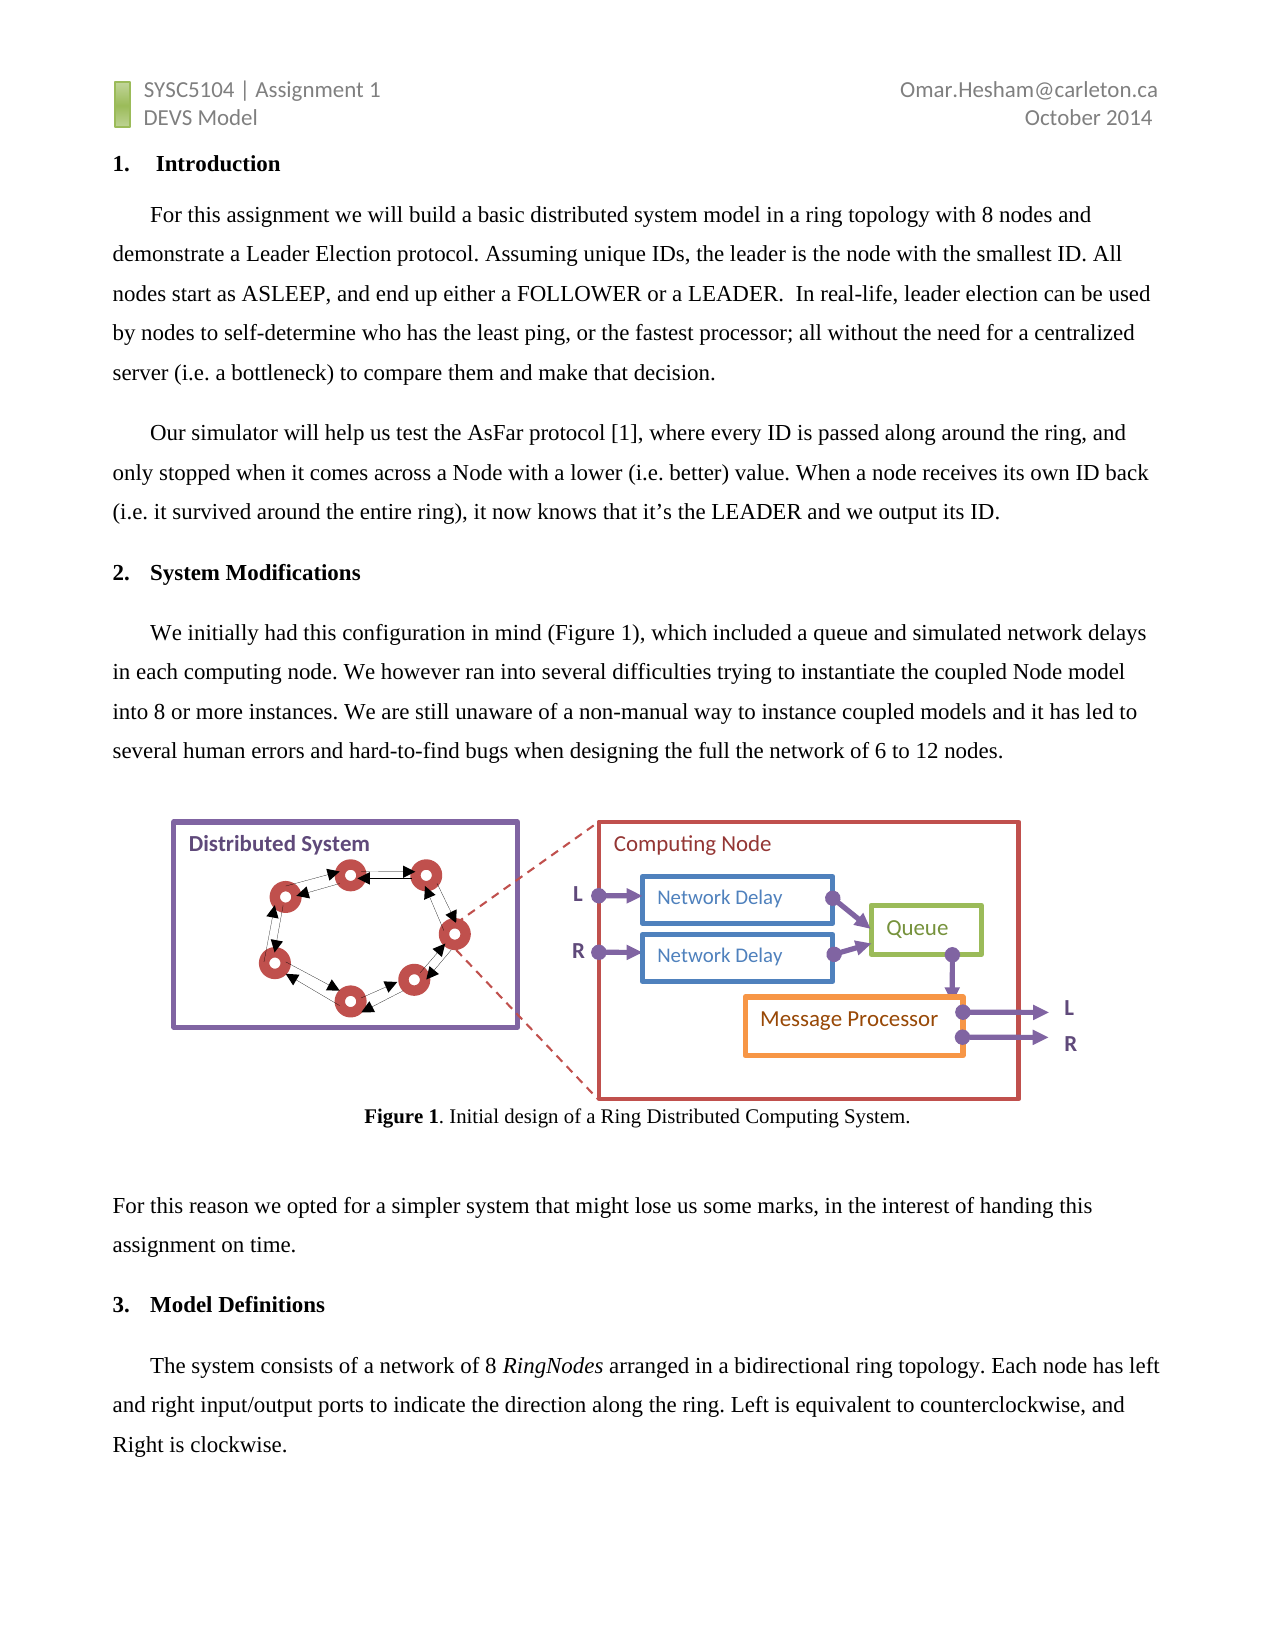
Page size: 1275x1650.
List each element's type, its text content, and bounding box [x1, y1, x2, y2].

list System Modifications [112, 558, 1162, 585]
text For this reason we opted for a simpler system that might lose us some marks, in the interest of handing this assignment on time. [112, 1152, 1162, 1258]
text For this assignment we will build a basic distributed system model in a ring topology with 8 nodes and demonstrate a Leader Election protocol. Assuming unique IDs, the leader is the node with the smallest ID. All nodes start as ASLEEP, and end up either a FOLLOWER or a LEADER. In real-life, leader election can be used by nodes to self-determine who has the least ping, or the fastest processor; all without the need for a centralized server (i.e. a bottleneck) to compare them and make that decision. [112, 201, 1162, 385]
text Figure 1. Initial design of a Ring Distributed Computing System. [112, 1104, 1162, 1128]
text Our simulator will help us test the AsFar protocol [1], where every ID is passed along around the ring, and only stopped when it comes across a Node with a lower (i.e. better) value. When a node receives its own ID back (i.e. it survived around the entire ring), it now knows that it’s the LEADER and we output its ID. [112, 419, 1162, 524]
text The system consists of a network of 8 RingNodes arranged in a bidirectional ring topology. Each node has left and right input/output ports to indicate the direction along the ring. Left is equivalent to counterclockwise, and Right is clockwise. [112, 1352, 1162, 1457]
list Introduction [112, 150, 1162, 176]
text We initially had this configuration in mind (Figure 1), which included a queue and simulated network delays in each computing node. We however ran into several difficulties trying to instantiate the coupled Node model into 8 or more instances. We are still unaware of a non-manual way to instance coupled models and it has led to several human errors and hard-to-find bugs when designing the full the network of 6 to 12 nodes. [112, 619, 1162, 764]
list Model Definitions [112, 1292, 1162, 1318]
